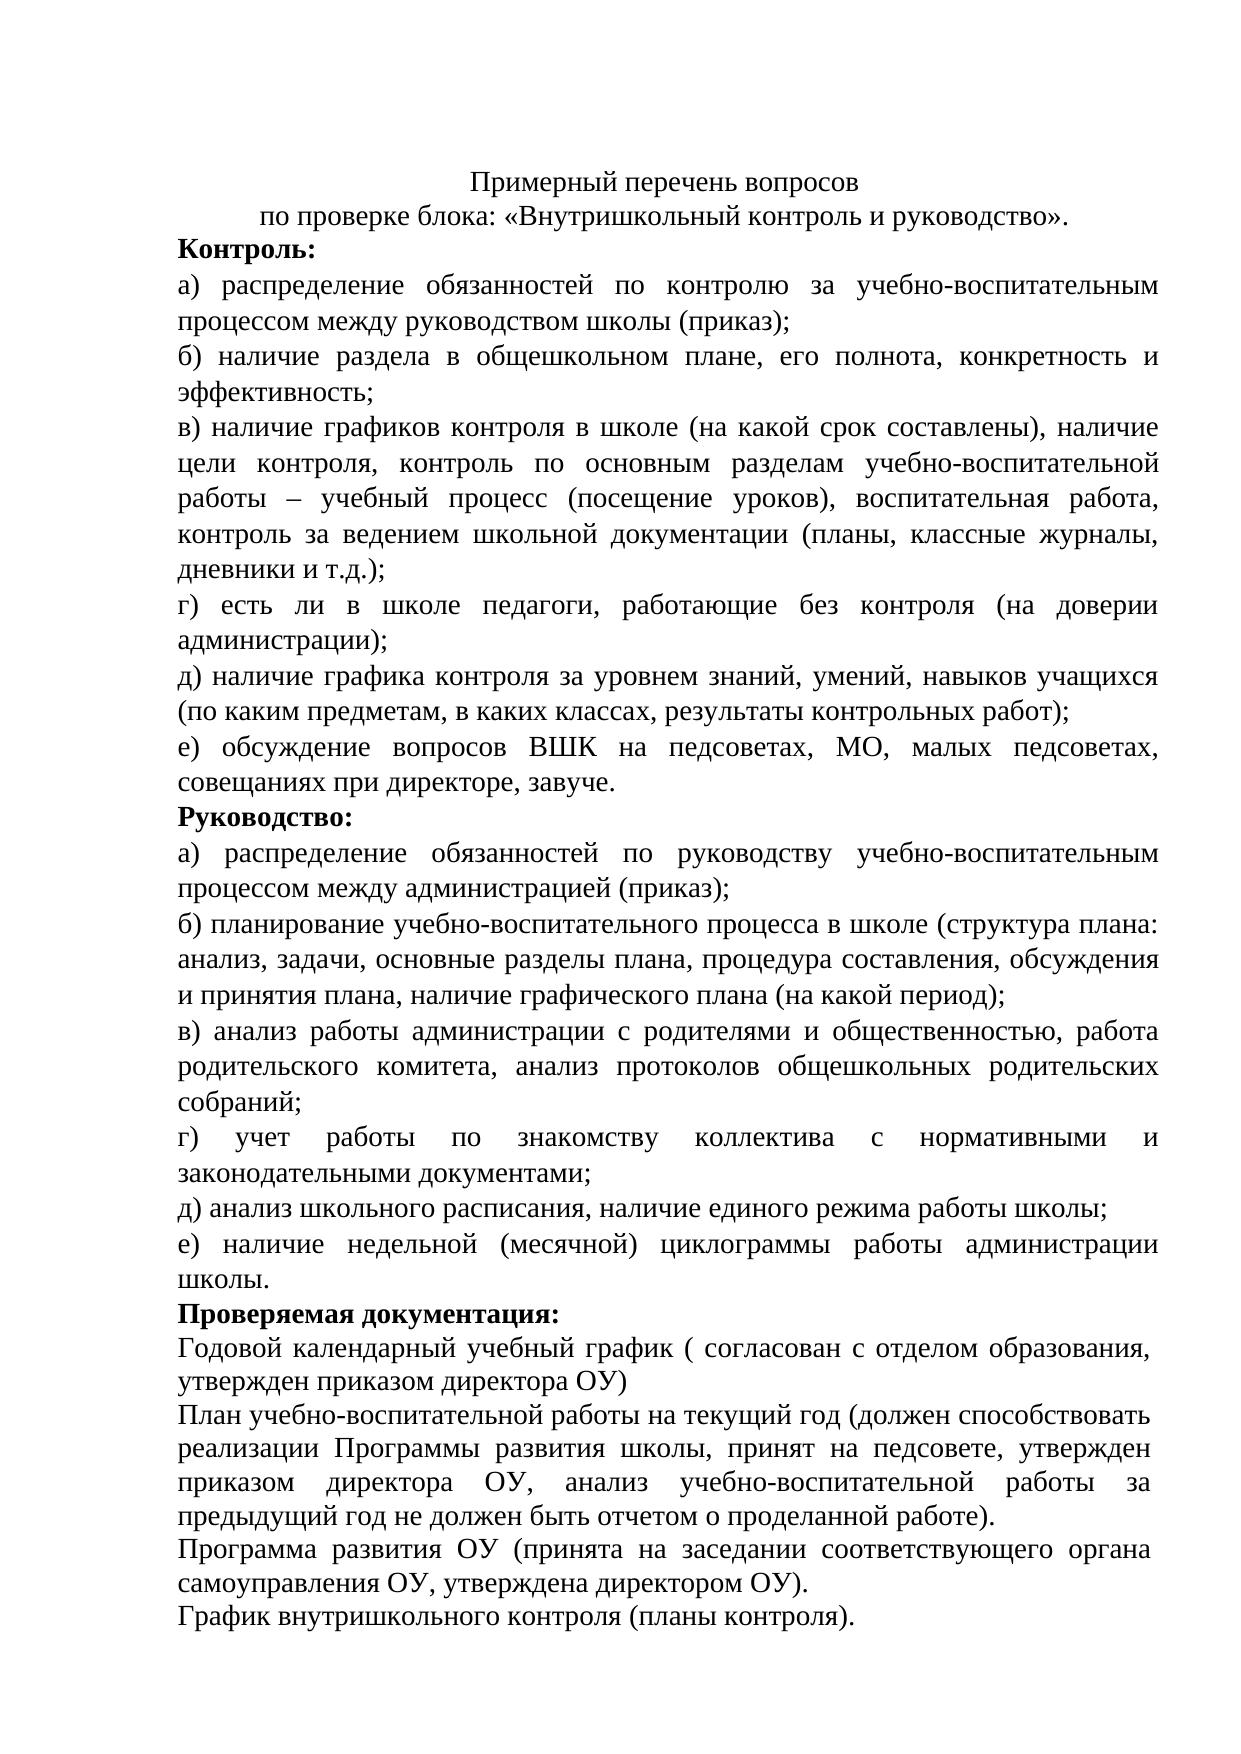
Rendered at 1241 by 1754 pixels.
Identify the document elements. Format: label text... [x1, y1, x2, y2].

table_header Контроль: а) распределение обязанностей по контролю за учебно-воспитательным процессом между руководством школы (приказ); б) наличие раздела в общешкольном плане, его полнота, конкретность и эффективность; в) наличие графиков контроля в школе (на какой срок составлены), наличие цели контроля, контроль по основным разделам учебно-воспитательной работы – учебный процесс (посещение уроков), воспитательная работа, контроль за ведением школьной документации (планы, классные журналы, дневники и т.д.); г) есть ли в школе педагоги, работающие без контроля (на доверии администрации); д) наличие графика контроля за уровнем знаний, умений, навыков учащихся (по каким предметам, в каких классах, результаты контрольных работ); е) обсуждение вопросов ВШК на педсоветах, МО, малых педсоветах, совещаниях при директоре, завуче. [166, 232, 1171, 799]
text Программа развития ОУ (принята на заседании соответствующего органа самоуправления ОУ, утверждена директором ОУ). [177, 1531, 1152, 1598]
text План учебно-воспитательной работы на текущий год (должен способствовать реализации Программы развития школы, принят на педсовете, утвержден приказом директора ОУ, анализ учебно-воспитательной работы за предыдущий год не должен быть отчетом о проделанной работе). [177, 1397, 1152, 1531]
table_cell Руководство: а) распределение обязанностей по руководству учебно-воспитательным процессом между администрацией (приказ); б) планирование учебно-воспитательного процесса в школе (структура плана: анализ, задачи, основные разделы плана, процедура составления, обсуждения и принятия плана, наличие графического плана (на какой период); в) анализ работы администрации с родителями и общественностью, работа родительского комитета, анализ протоколов общешкольных родительских собраний; г) учет работы по знакомству коллектива с нормативными и законодательными документами; д) анализ школьного расписания, наличие единого режима работы школы; е) наличие недельной (месячной) циклограммы работы администрации школы. [166, 800, 1171, 1296]
text График внутришкольного контроля (планы контроля). [177, 1598, 1152, 1632]
text Годовой календарный учебный график ( согласован с отделом образования, утвержден приказом директора ОУ) [177, 1330, 1152, 1397]
text Примерный перечень вопросов [177, 164, 1152, 198]
text по проверке блока: «Внутришкольный контроль и руководство». [177, 198, 1152, 232]
text Проверяемая документация: [177, 1296, 1152, 1330]
